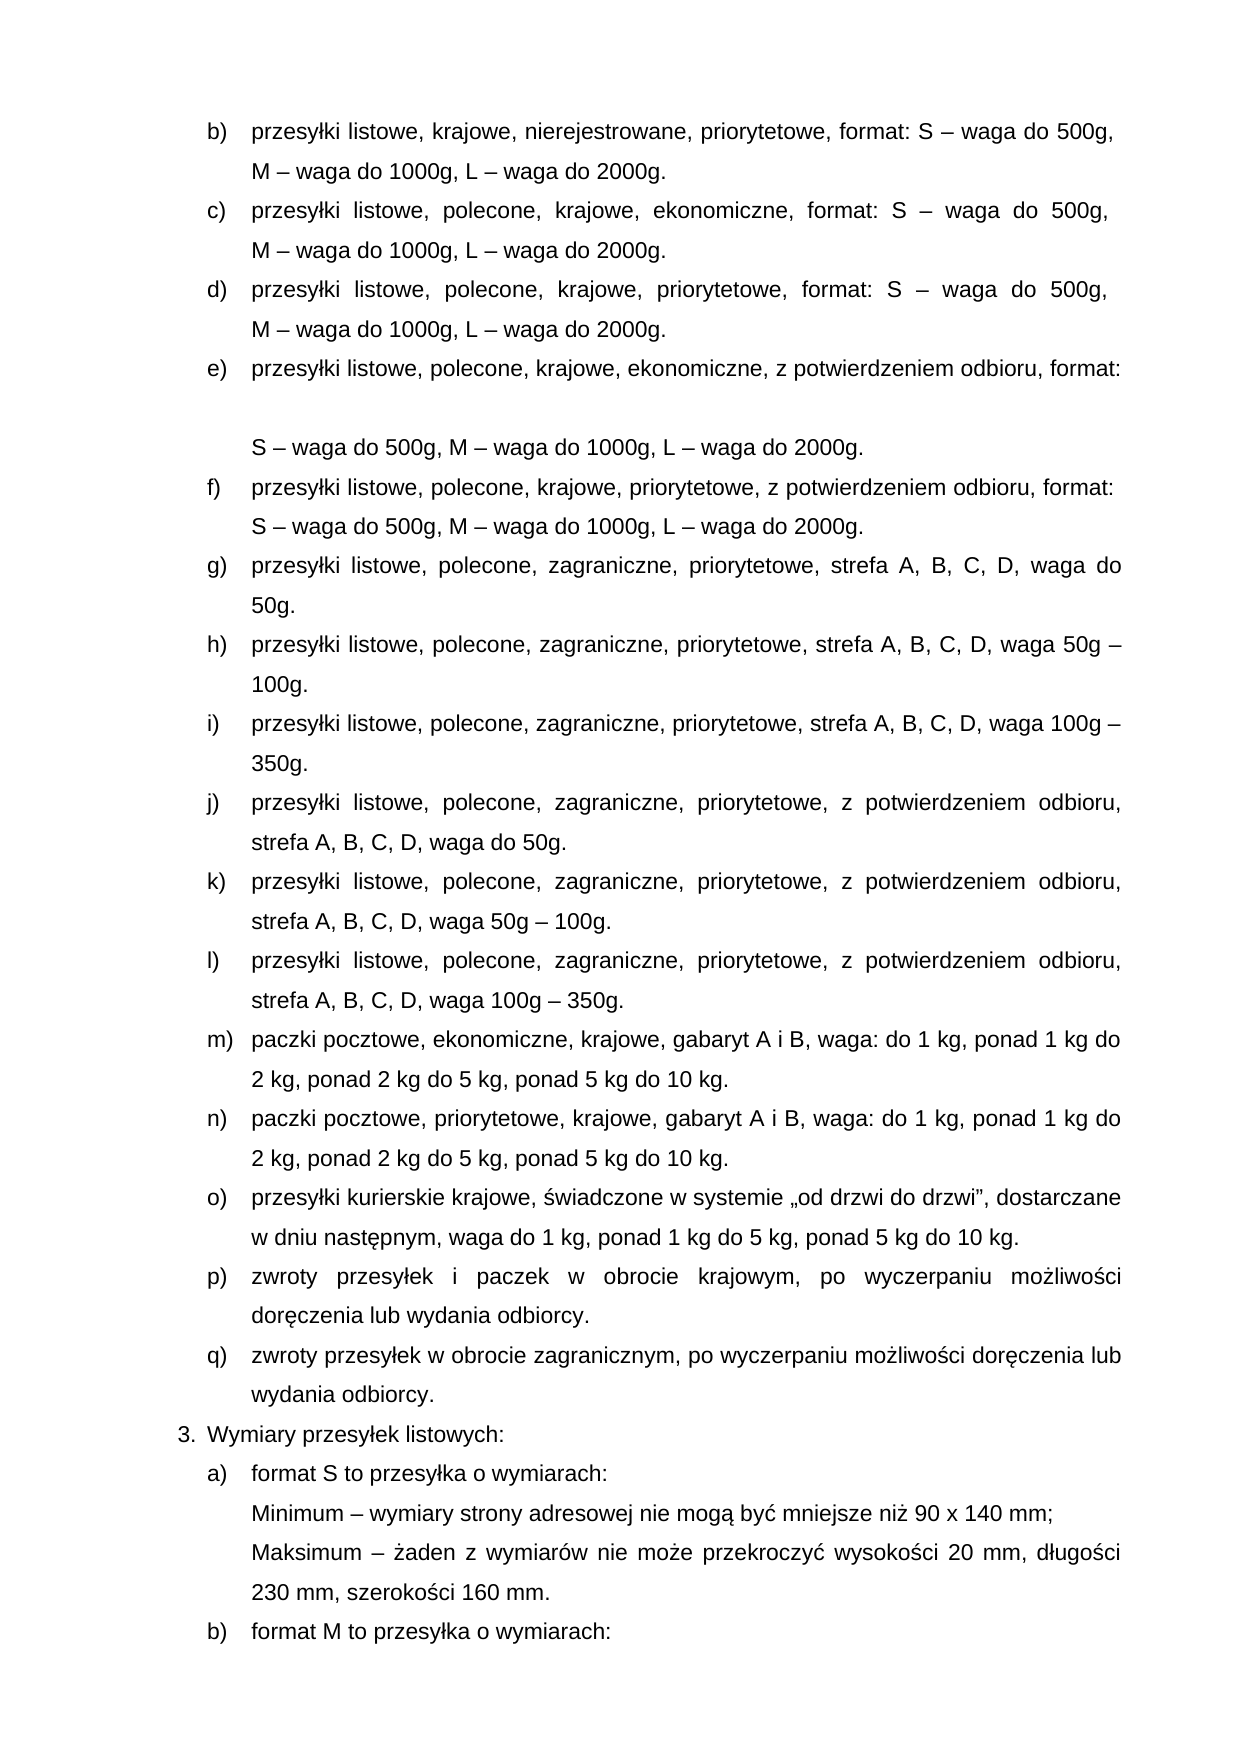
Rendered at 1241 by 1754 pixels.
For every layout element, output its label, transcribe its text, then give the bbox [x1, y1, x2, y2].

list paczki pocztowe, priorytetowe, krajowe, gabaryt A i B, waga: do 1 kg, ponad 1 kg do 2 kg, ponad 2 kg do 5 kg, ponad 5 kg do 10 kg. [207, 1105, 1122, 1171]
text Minimum – wymiary strony adresowej nie mogą być mniejsze niż 90 x 140 mm; [251, 1500, 1122, 1526]
list przesyłki listowe, polecone, zagraniczne, priorytetowe, strefa A, B, C, D, waga 100g – 350g. [207, 710, 1122, 776]
list format M to przesyłka o wymiarach: [207, 1618, 1122, 1645]
list zwroty przesyłek w obrocie zagranicznym, po wyczerpaniu możliwości doręczenia lub wydania odbiorcy. [207, 1342, 1122, 1408]
list przesyłki listowe, polecone, zagraniczne, priorytetowe, strefa A, B, C, D, waga 50g – 100g. [207, 631, 1122, 697]
list przesyłki listowe, krajowe, nierejestrowane, priorytetowe, format: S – waga do 500g, M – waga do 1000g, L – waga do 2000g. [207, 118, 1122, 184]
list przesyłki listowe, polecone, zagraniczne, priorytetowe, z potwierdzeniem odbioru, strefa A, B, C, D, waga do 50g. [207, 789, 1122, 855]
list paczki pocztowe, ekonomiczne, krajowe, gabaryt A i B, waga: do 1 kg, ponad 1 kg do 2 kg, ponad 2 kg do 5 kg, ponad 5 kg do 10 kg. [207, 1026, 1122, 1092]
text Maksimum – żaden z wymiarów nie może przekroczyć wysokości 20 mm, długości 230 mm, szerokości 160 mm. [251, 1539, 1122, 1605]
list Wymiary przesyłek listowych: [177, 1421, 1122, 1447]
list przesyłki listowe, polecone, zagraniczne, priorytetowe, z potwierdzeniem odbioru, strefa A, B, C, D, waga 100g – 350g. [207, 947, 1122, 1013]
list przesyłki listowe, polecone, zagraniczne, priorytetowe, strefa A, B, C, D, waga do 50g. [207, 552, 1122, 618]
list format S to przesyłka o wymiarach: [207, 1460, 1122, 1487]
list przesyłki listowe, polecone, krajowe, ekonomiczne, z potwierdzeniem odbioru, format: S – waga do 500g, M – waga do 1000g, L – waga do 2000g. [207, 355, 1122, 460]
list przesyłki kurierskie krajowe, świadczone w systemie „od drzwi do drzwi”, dostarczane w dniu następnym, waga do 1 kg, ponad 1 kg do 5 kg, ponad 5 kg do 10 kg. [207, 1184, 1122, 1250]
list zwroty przesyłek i paczek w obrocie krajowym, po wyczerpaniu możliwości doręczenia lub wydania odbiorcy. [207, 1263, 1122, 1329]
list przesyłki listowe, polecone, krajowe, priorytetowe, z potwierdzeniem odbioru, format: S – waga do 500g, M – waga do 1000g, L – waga do 2000g. [207, 473, 1122, 539]
list przesyłki listowe, polecone, krajowe, ekonomiczne, format: S – waga do 500g, M – waga do 1000g, L – waga do 2000g. [207, 197, 1122, 263]
list przesyłki listowe, polecone, krajowe, priorytetowe, format: S – waga do 500g, M – waga do 1000g, L – waga do 2000g. [207, 276, 1122, 342]
list przesyłki listowe, polecone, zagraniczne, priorytetowe, z potwierdzeniem odbioru, strefa A, B, C, D, waga 50g – 100g. [207, 868, 1122, 934]
